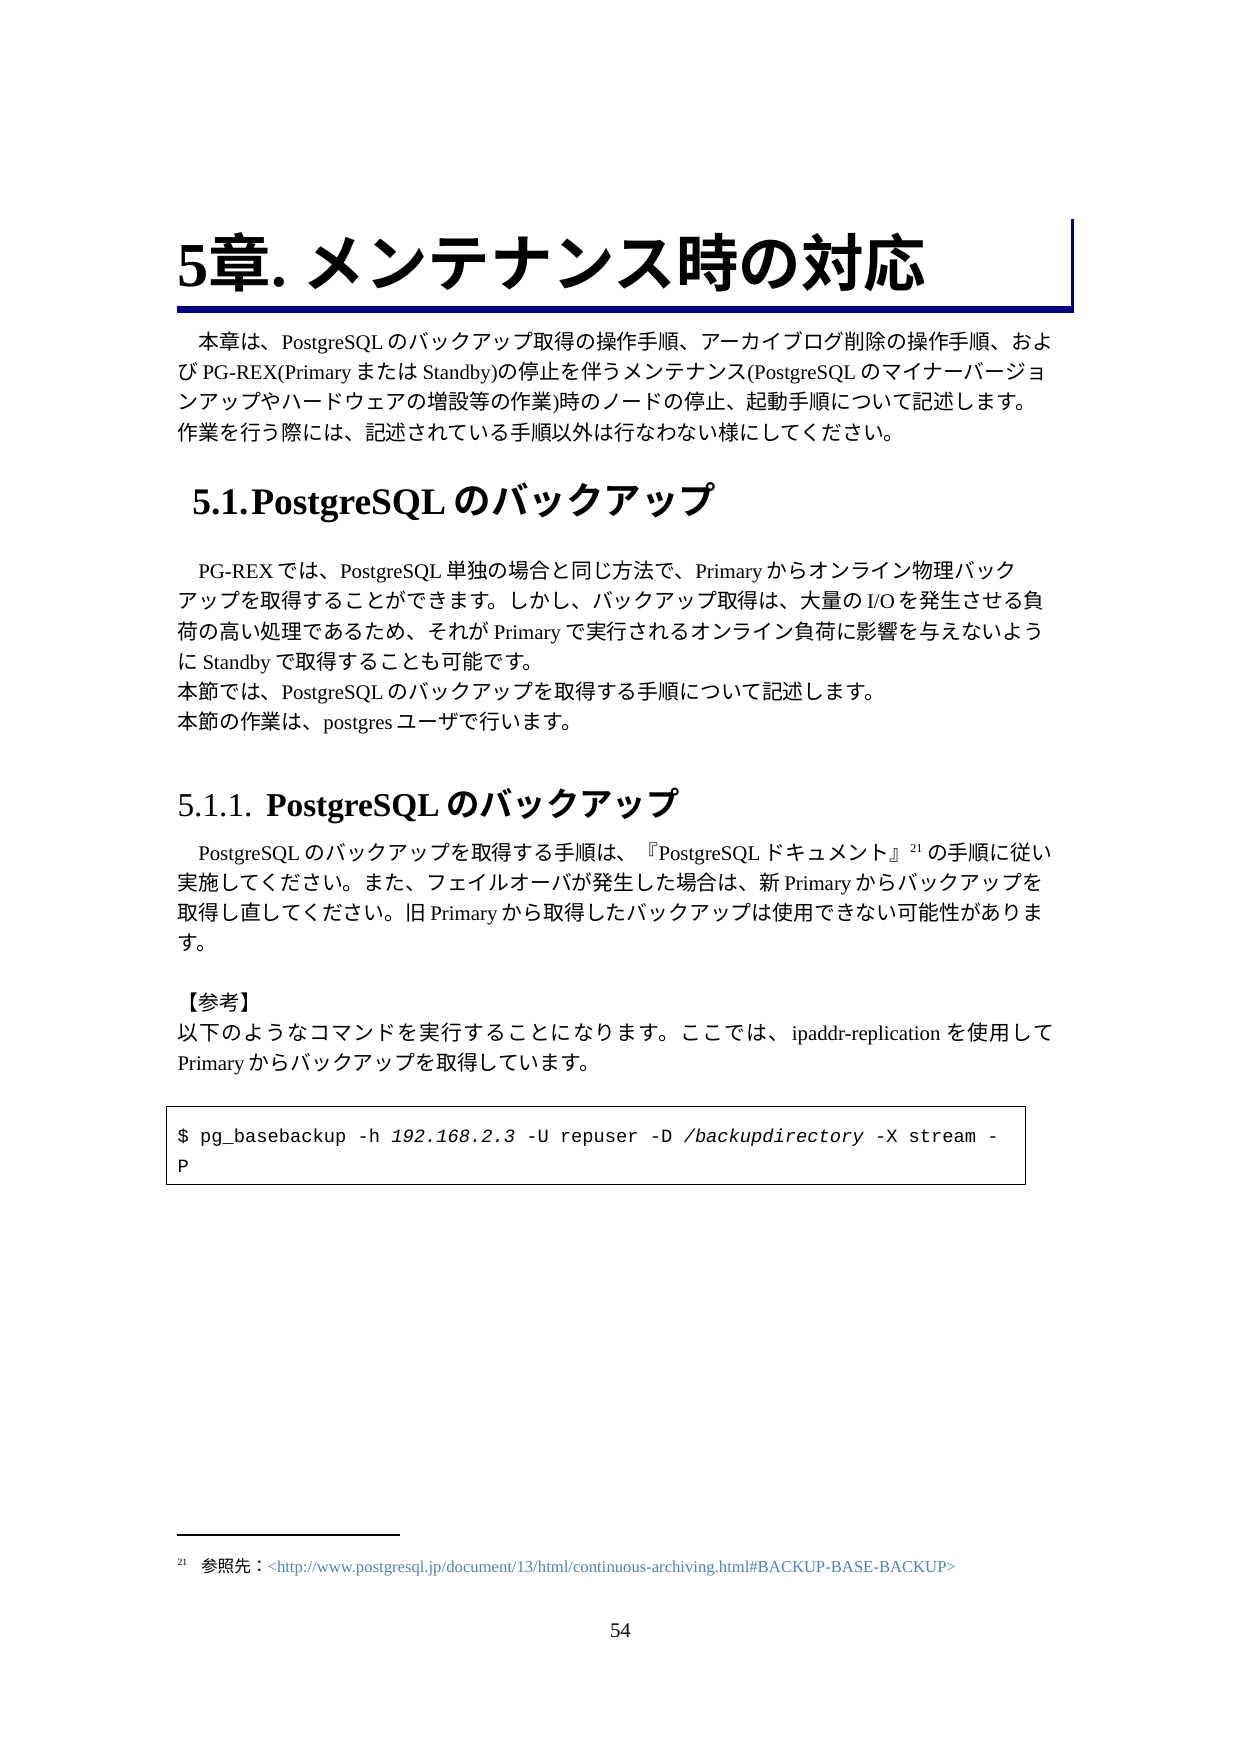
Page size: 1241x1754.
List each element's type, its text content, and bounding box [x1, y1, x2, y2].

text 本節では、PostgreSQLのバックアップを取得する手順について記述します。 [177, 675, 1054, 706]
text 【参考】 [177, 986, 1054, 1016]
text 本章は、PostgreSQLのバックアップ取得の操作手順、アーカイブログ削除の操作手順、およびPG-REX(PrimaryまたはStandby)の停止を伴うメンテナンス(PostgreSQLのマイナーバージョンアップやハードウェアの増設等の作業)時のノードの停止、起動手順について記述します。 [177, 325, 1054, 416]
text 以下のようなコマンドを実行することになります。ここでは、ipaddr-replicationを使用してPrimaryからバックアップを取得しています。 [177, 1016, 1054, 1077]
text PostgreSQLのバックアップを取得する手順は、『PostgreSQLドキュメント』 の手順に従い実施してください。また、フェイルオーバが発生した場合は、新Primaryからバックアップを取得し直してください。旧Primaryから取得したバックアップは使用できない可能性があります。 [177, 836, 1054, 957]
subtitle メンテナンス時の対応 [177, 219, 1071, 306]
subtitle PostgreSQLのバックアップ [177, 777, 1063, 826]
text PG-REXでは、PostgreSQL単独の場合と同じ方法で、Primaryからオンライン物理バックアップを取得することができます。しかし、バックアップ取得は、大量のI/Oを発生させる負荷の高い処理であるため、それがPrimaryで実行されるオンライン負荷に影響を与えないようにStandbyで取得することも可能です。 [177, 554, 1054, 675]
text 作業を行う際には、記述されている手順以外は行なわない様にしてください。 [177, 416, 1054, 446]
subtitle PostgreSQLのバックアップ [192, 471, 1063, 525]
text 本節の作業は、postgresユーザで行います。 [177, 706, 1054, 736]
table_header $ pg_basebackup -h 192.168.2.3 -U repuser -D /backupdirectory -X stream -P [167, 1107, 1025, 1184]
